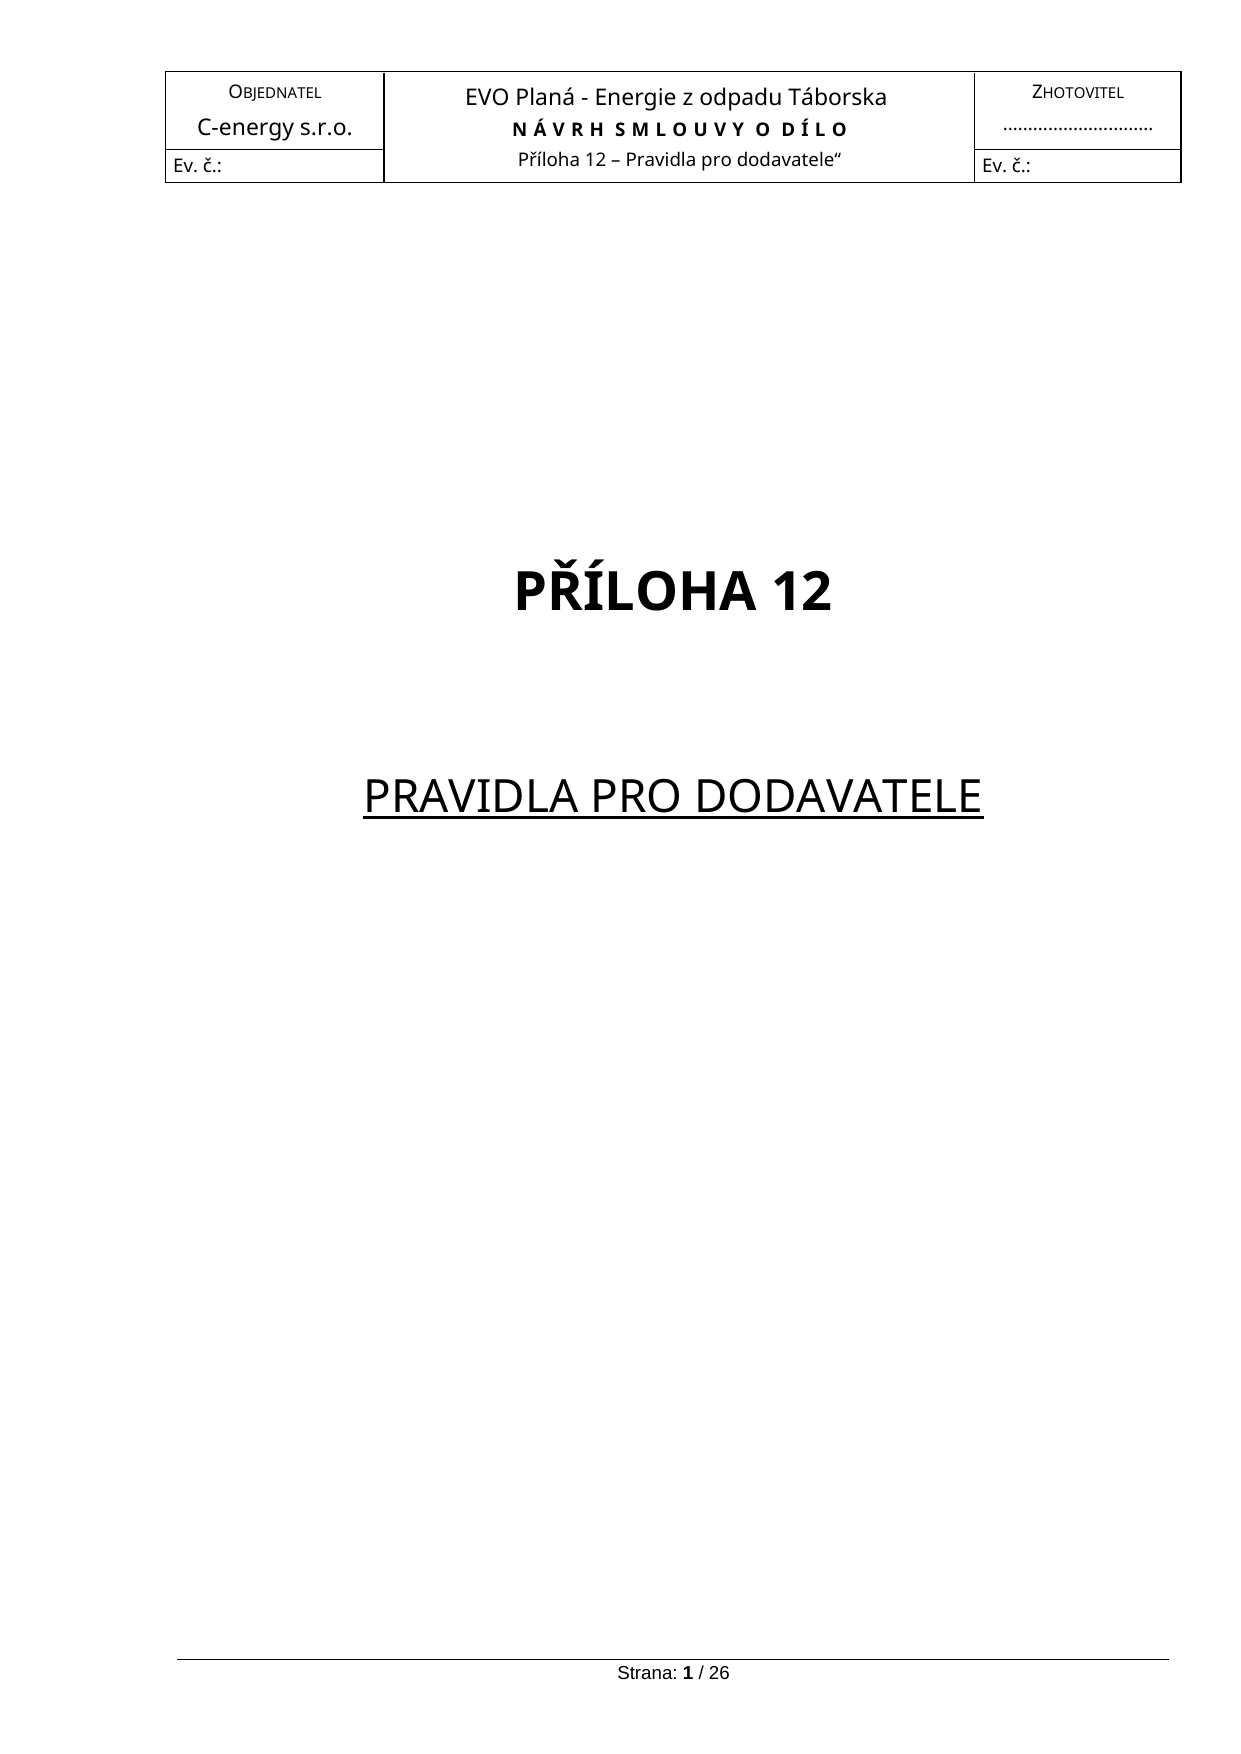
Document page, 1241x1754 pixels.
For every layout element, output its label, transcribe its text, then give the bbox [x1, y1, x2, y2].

text PRAVIDLA pro dodavatele [177, 763, 1169, 826]
title Příloha 12 [177, 552, 1169, 626]
